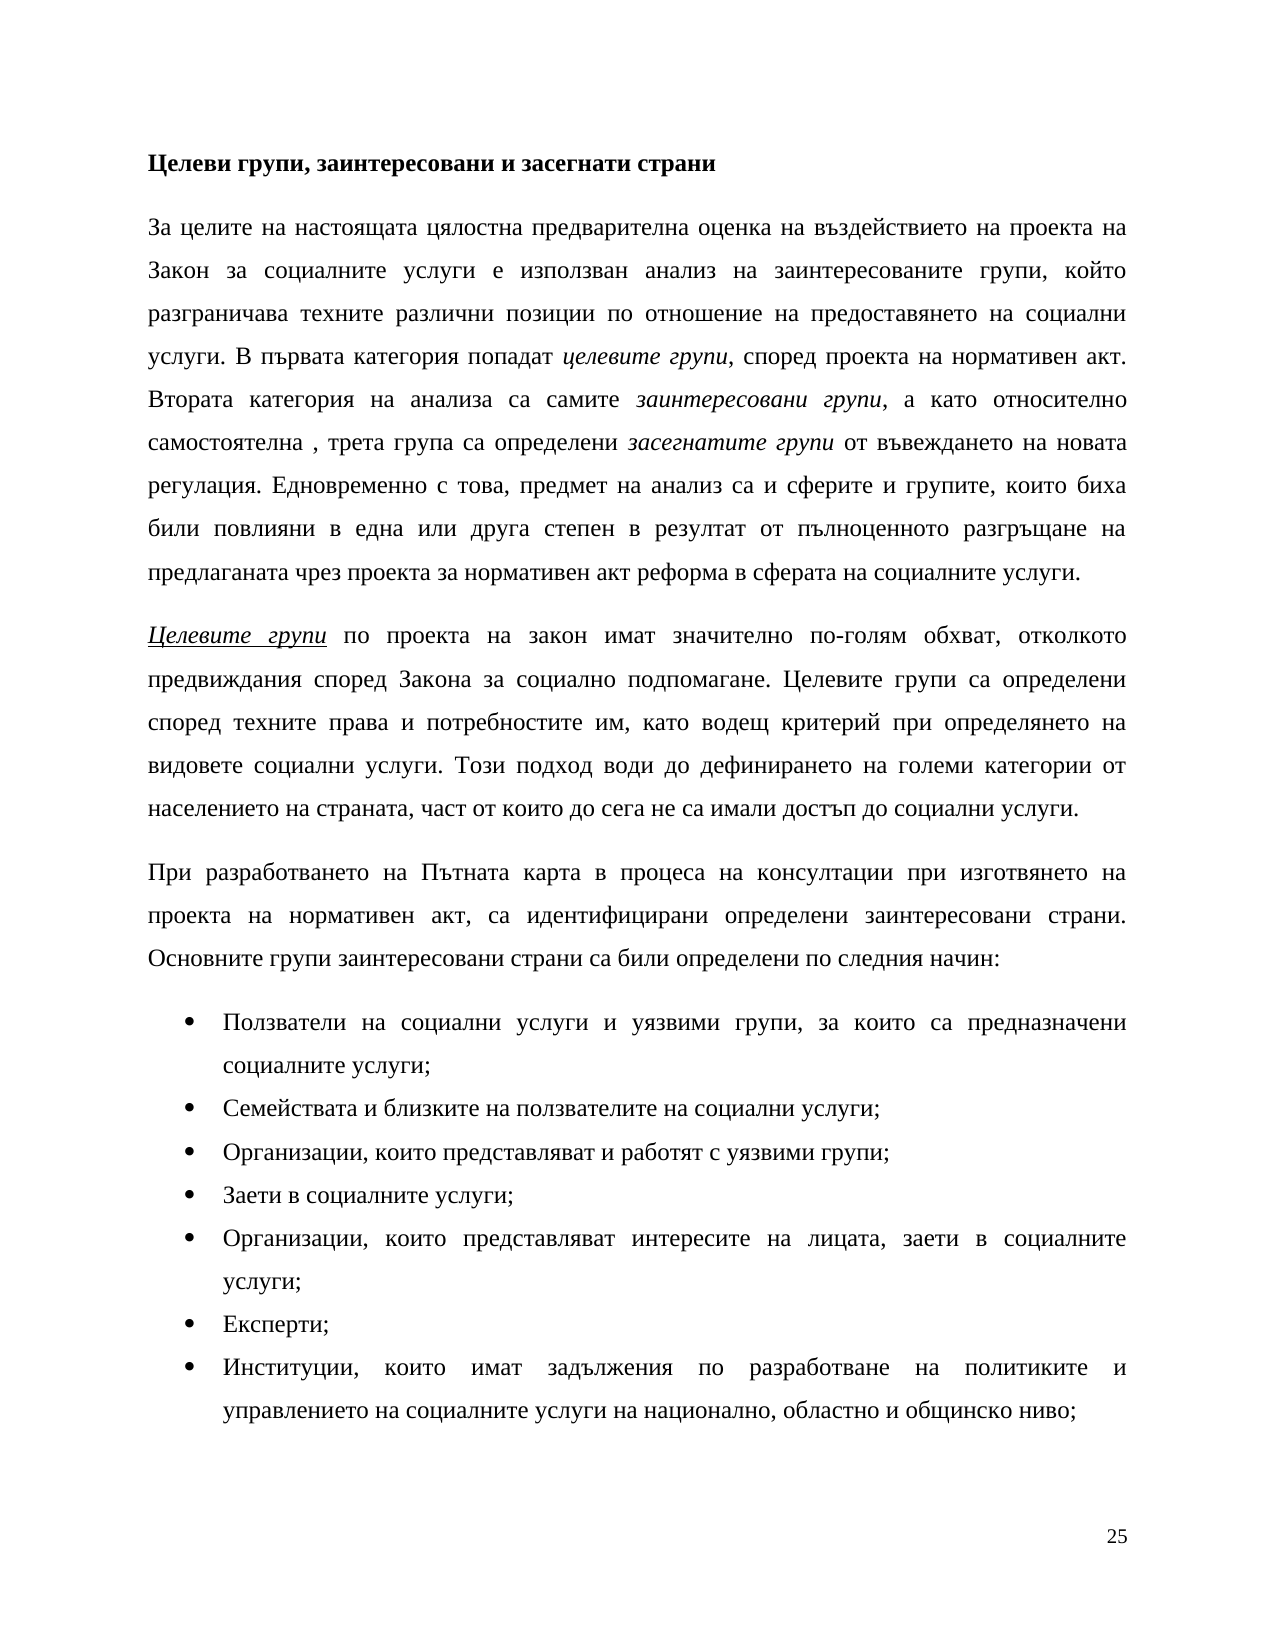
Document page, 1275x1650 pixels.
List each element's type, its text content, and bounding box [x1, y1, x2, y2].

list Организации, които представляват интересите на лицата, заети в социалните услуги; [185, 1223, 1127, 1295]
text За целите на настоящата цялостна предварителна оценка на въздействието на проекта на Закон за социалните услуги е използван анализ на заинтересованите групи, който разграничава техните различни позиции по отношение на предоставянето на социални услуги. В първата категория попадат целевите групи, според проекта на нормативен акт. Втората категория на анализа са самите заинтересовани групи, а като относително самостоятелна , трета група са определени засегнатите групи от въвеждането на новата регулация. Едновременно с това, предмет на анализ са и сферите и групите, които биха били повлияни в една или друга степен в резултат от пълноценното разгръщане на предлаганата чрез проекта за нормативен акт реформа в сферата на социалните услуги. [148, 212, 1127, 585]
list Експерти; [185, 1309, 1127, 1338]
list Заети в социалните услуги; [185, 1180, 1127, 1208]
list Ползватели на социални услуги и уязвими групи, за които са предназначени социалните услуги; [185, 1007, 1127, 1079]
list Институции, които имат задължения по разработване на политиките и управлението на социалните услуги на национално, областно и общинско ниво; [185, 1352, 1127, 1424]
text Целеви групи, заинтересовани и засегнати страни [148, 148, 1127, 176]
list Семействата и близките на ползвателите на социални услуги; [185, 1093, 1127, 1122]
text При разработването на Пътната карта в процеса на консултации при изготвянето на проекта на нормативен акт, са идентифицирани определени заинтересовани страни. Основните групи заинтересовани страни са били определени по следния начин: [148, 857, 1127, 972]
text Целевите групи по проекта на закон имат значително по-голям обхват, отколкото предвиждания според Закона за социално подпомагане. Целевите групи са определени според техните права и потребностите им, като водещ критерий при определянето на видовете социални услуги. Този подход води до дефинирането на големи категории от населението на страната, част от които до сега не са имали достъп до социални услуги. [148, 621, 1127, 822]
list Организации, които представляват и работят с уязвими групи; [185, 1137, 1127, 1165]
